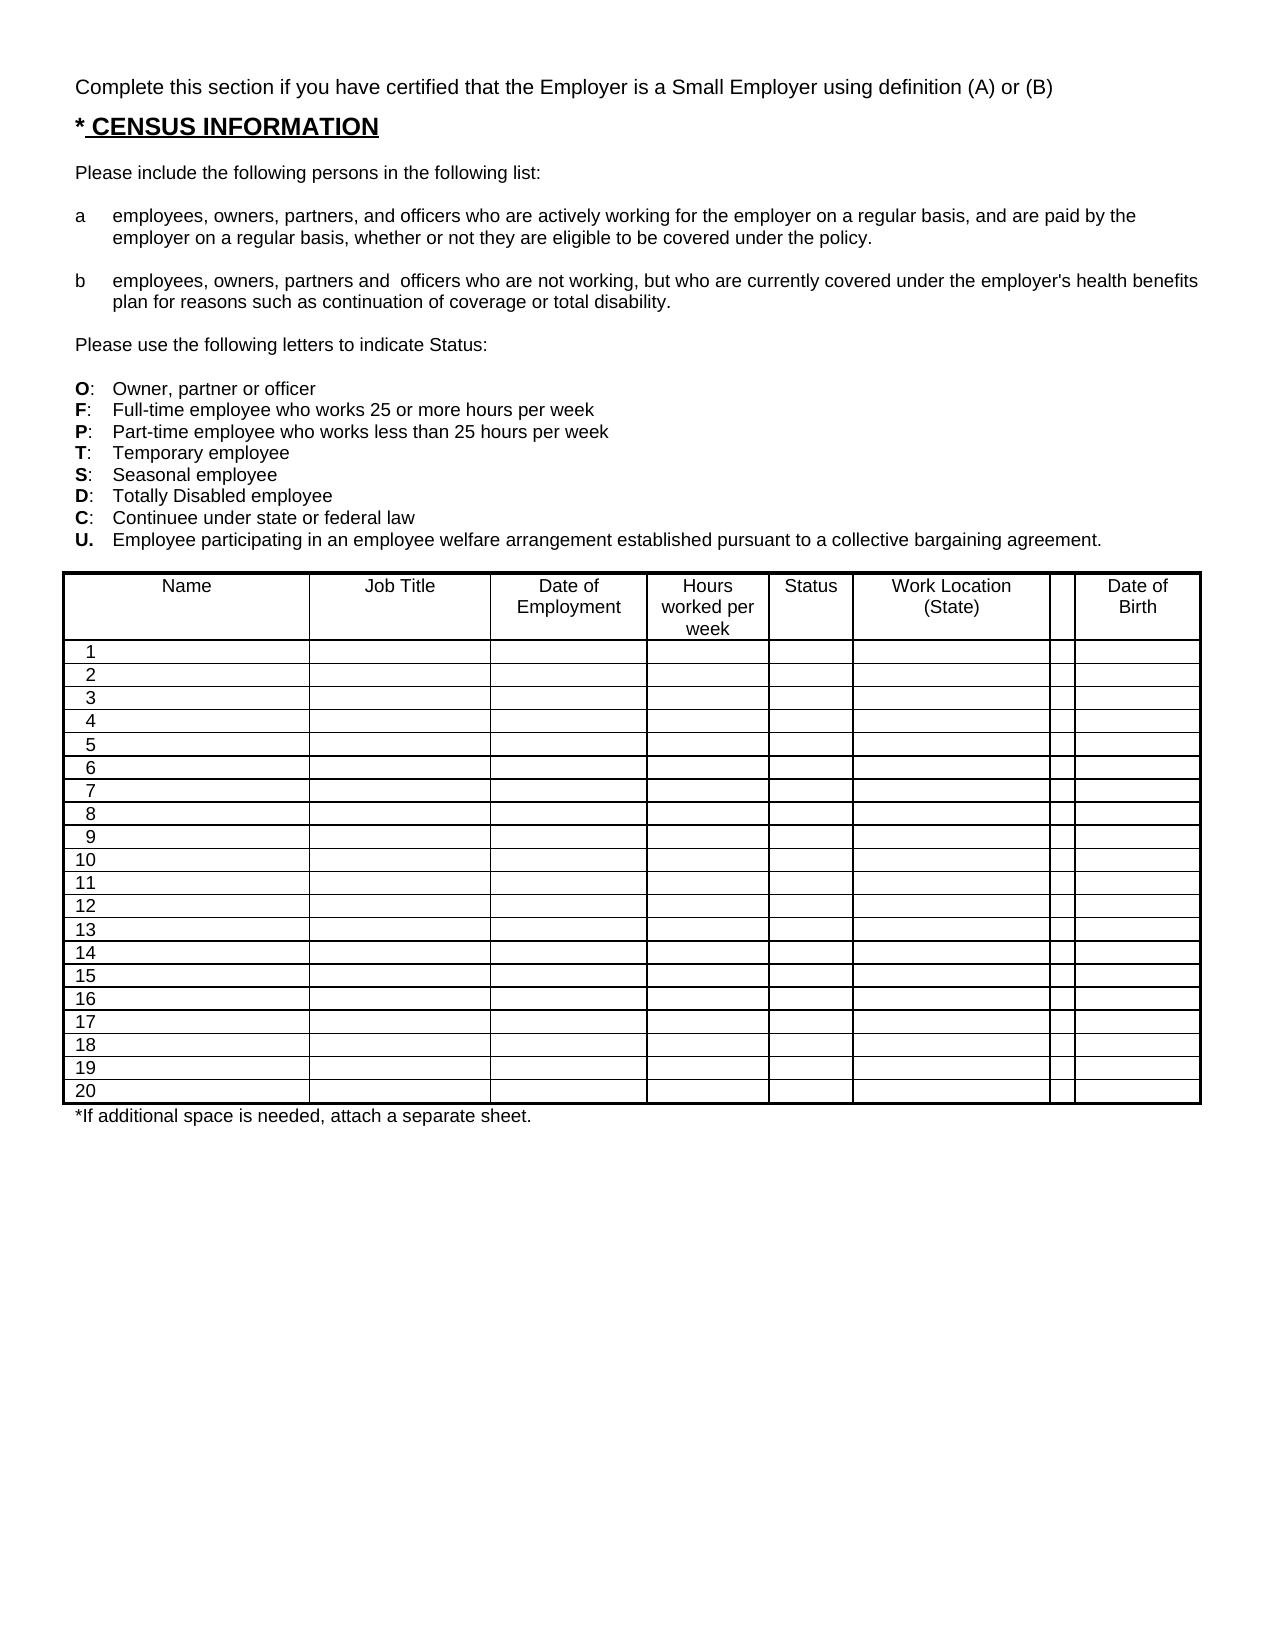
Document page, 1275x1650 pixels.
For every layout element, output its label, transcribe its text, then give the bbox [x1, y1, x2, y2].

table_cell [854, 872, 1049, 894]
table_cell [648, 803, 768, 824]
table_cell [491, 710, 646, 732]
table_cell [1051, 687, 1074, 709]
text D: Totally Disabled employee [75, 485, 1200, 507]
table_cell [770, 1080, 852, 1102]
table_cell 16 [65, 988, 309, 1009]
table_cell [1051, 895, 1074, 917]
table_cell [770, 872, 852, 894]
table_cell [770, 826, 852, 847]
table_cell [854, 1011, 1049, 1032]
table_cell [854, 733, 1049, 755]
table_cell [1076, 872, 1199, 894]
table_cell [491, 849, 646, 871]
table_cell [854, 687, 1049, 709]
table_cell [310, 1034, 490, 1056]
table_cell [770, 664, 852, 686]
table_cell [854, 849, 1049, 871]
table_cell [491, 918, 646, 940]
table_cell [1076, 988, 1199, 1009]
table_cell [648, 849, 768, 871]
table_cell [310, 710, 490, 732]
table_cell [648, 918, 768, 940]
table_cell [648, 757, 768, 778]
table_cell [1076, 710, 1199, 732]
table_cell [648, 826, 768, 847]
table_cell [310, 733, 490, 755]
table_cell [491, 988, 646, 1009]
table_cell [1051, 664, 1074, 686]
table_cell 13 [65, 918, 309, 940]
table_cell [1076, 641, 1199, 662]
table_cell [491, 757, 646, 778]
table_cell [491, 1034, 646, 1056]
table_cell [648, 641, 768, 662]
table_cell 14 [65, 942, 309, 963]
table_cell [491, 803, 646, 824]
text T: Temporary employee [75, 442, 1200, 464]
table_cell [854, 1034, 1049, 1056]
table_header [1051, 575, 1074, 639]
table_cell [1051, 803, 1074, 824]
table_cell [648, 895, 768, 917]
table_cell [491, 965, 646, 986]
table_cell [854, 780, 1049, 801]
table_cell [854, 965, 1049, 986]
table_cell 20 [65, 1080, 309, 1102]
table_header Date of Employment [491, 575, 646, 639]
table_cell [854, 1080, 1049, 1102]
table_cell [854, 757, 1049, 778]
table_cell 18 [65, 1034, 309, 1056]
table_cell 12 [65, 895, 309, 917]
table_cell 9 [65, 826, 309, 847]
text O: Owner, partner or officer [75, 377, 1200, 399]
table_cell [310, 872, 490, 894]
table_cell [648, 780, 768, 801]
table_cell [491, 687, 646, 709]
table_cell [1051, 988, 1074, 1009]
table_cell [770, 942, 852, 963]
table_cell [1076, 826, 1199, 847]
table_cell [770, 895, 852, 917]
table_header Name [65, 575, 309, 639]
table_cell [770, 965, 852, 986]
table_cell [491, 942, 646, 963]
table_cell [854, 1057, 1049, 1079]
table_cell [1076, 1034, 1199, 1056]
table_cell 8 [65, 803, 309, 824]
table_cell [491, 1011, 646, 1032]
table_cell [648, 872, 768, 894]
table_cell 2 [65, 664, 309, 686]
table_cell [310, 641, 490, 662]
table_cell [770, 1011, 852, 1032]
table_cell [1051, 826, 1074, 847]
table_cell [770, 803, 852, 824]
table_cell [854, 710, 1049, 732]
table_cell [1076, 895, 1199, 917]
text F: Full-time employee who works 25 or more hours per week [75, 399, 1200, 421]
table_cell [491, 895, 646, 917]
table_header Status [770, 575, 852, 639]
table_cell [854, 895, 1049, 917]
table_cell [1076, 1011, 1199, 1032]
table_cell [310, 918, 490, 940]
table_cell [1076, 942, 1199, 963]
table_cell [1051, 733, 1074, 755]
table_cell 15 [65, 965, 309, 986]
table_cell [310, 942, 490, 963]
table_cell [491, 1080, 646, 1102]
table_cell [310, 849, 490, 871]
table_cell [648, 664, 768, 686]
table_header Work Location (State) [854, 575, 1049, 639]
table_cell [648, 1034, 768, 1056]
table_cell [1051, 1011, 1074, 1032]
table_cell [770, 1057, 852, 1079]
table_cell [310, 664, 490, 686]
table_cell [1051, 942, 1074, 963]
table_cell [648, 710, 768, 732]
list employees, owners, partners, and officers who are actively working for the employer on a regular basis, and are paid by the employer on a regular basis, whether or not they are eligible to be covered under the policy. [75, 205, 1200, 248]
table_cell [310, 895, 490, 917]
table_cell [310, 826, 490, 847]
table_cell [648, 687, 768, 709]
table_cell [310, 780, 490, 801]
table_cell [1076, 664, 1199, 686]
table_cell [770, 780, 852, 801]
table_cell [310, 988, 490, 1009]
table_cell [1051, 872, 1074, 894]
table_cell [1076, 757, 1199, 778]
table_cell [770, 918, 852, 940]
text S: Seasonal employee [75, 464, 1200, 485]
table_cell [1076, 849, 1199, 871]
table_cell [854, 942, 1049, 963]
table_cell [770, 733, 852, 755]
table_cell [770, 641, 852, 662]
table_cell [770, 757, 852, 778]
table_cell [1051, 849, 1074, 871]
table_cell [854, 803, 1049, 824]
table_cell 10 [65, 849, 309, 871]
table_cell 7 [65, 780, 309, 801]
table_cell [1051, 780, 1074, 801]
table_cell 19 [65, 1057, 309, 1079]
table_cell [1051, 1080, 1074, 1102]
table_cell [770, 849, 852, 871]
table_cell [491, 733, 646, 755]
table_cell [1051, 710, 1074, 732]
table_cell [648, 1057, 768, 1079]
table_cell [1051, 757, 1074, 778]
text * CENSUS INFORMATION [75, 111, 1200, 140]
text Please include the following persons in the following list: [75, 162, 1200, 183]
table_cell [491, 664, 646, 686]
table_cell [1051, 1057, 1074, 1079]
table_cell [1076, 803, 1199, 824]
text C: Continuee under state or federal law [75, 507, 1200, 528]
table_cell 5 [65, 733, 309, 755]
table_cell [1051, 965, 1074, 986]
table_header Job Title [310, 575, 490, 639]
table_cell 4 [65, 710, 309, 732]
table_cell [854, 664, 1049, 686]
text P: Part-time employee who works less than 25 hours per week [75, 421, 1200, 442]
table_cell [491, 872, 646, 894]
table_header Hours worked per week [648, 575, 768, 639]
table_cell [1051, 1034, 1074, 1056]
table_cell 17 [65, 1011, 309, 1032]
table_cell [310, 1011, 490, 1032]
table_cell [1076, 965, 1199, 986]
table_cell [310, 803, 490, 824]
table_cell [770, 687, 852, 709]
text U. Employee participating in an employee welfare arrangement established pursuant to a collective bargaining agreement. [75, 528, 1200, 550]
table_cell [648, 1080, 768, 1102]
table_cell [648, 988, 768, 1009]
table_cell [1076, 687, 1199, 709]
table_header Date of Birth [1076, 575, 1199, 639]
table_cell [1076, 733, 1199, 755]
table_cell [491, 1057, 646, 1079]
table_cell [1076, 1057, 1199, 1079]
table_cell [648, 942, 768, 963]
text Complete this section if you have certified that the Employer is a Small Employer using definition (A) or (B) [75, 75, 1200, 99]
table_cell [1051, 641, 1074, 662]
table_cell [854, 918, 1049, 940]
table_cell [770, 1034, 852, 1056]
table_cell [854, 826, 1049, 847]
table_cell 3 [65, 687, 309, 709]
table_cell [648, 733, 768, 755]
table_cell [491, 780, 646, 801]
table_cell [310, 757, 490, 778]
table_cell [310, 1057, 490, 1079]
table_cell [854, 641, 1049, 662]
text *If additional space is needed, attach a separate sheet. [75, 1105, 1200, 1126]
table_cell 11 [65, 872, 309, 894]
table_cell [770, 710, 852, 732]
text Please use the following letters to indicate Status: [75, 334, 1200, 356]
table_cell [310, 965, 490, 986]
table_cell [1051, 918, 1074, 940]
table_cell [491, 641, 646, 662]
table_cell [770, 988, 852, 1009]
table_cell [648, 965, 768, 986]
table_cell 6 [65, 757, 309, 778]
list employees, owners, partners and officers who are not working, but who are currently covered under the employer's health benefits plan for reasons such as continuation of coverage or total disability. [75, 269, 1200, 313]
table_cell [310, 687, 490, 709]
table_cell [854, 988, 1049, 1009]
table_cell [310, 1080, 490, 1102]
table_cell [1076, 918, 1199, 940]
table_cell [1076, 780, 1199, 801]
table_cell 1 [65, 641, 309, 662]
table_cell [1076, 1080, 1199, 1102]
table_cell [491, 826, 646, 847]
table_cell [648, 1011, 768, 1032]
